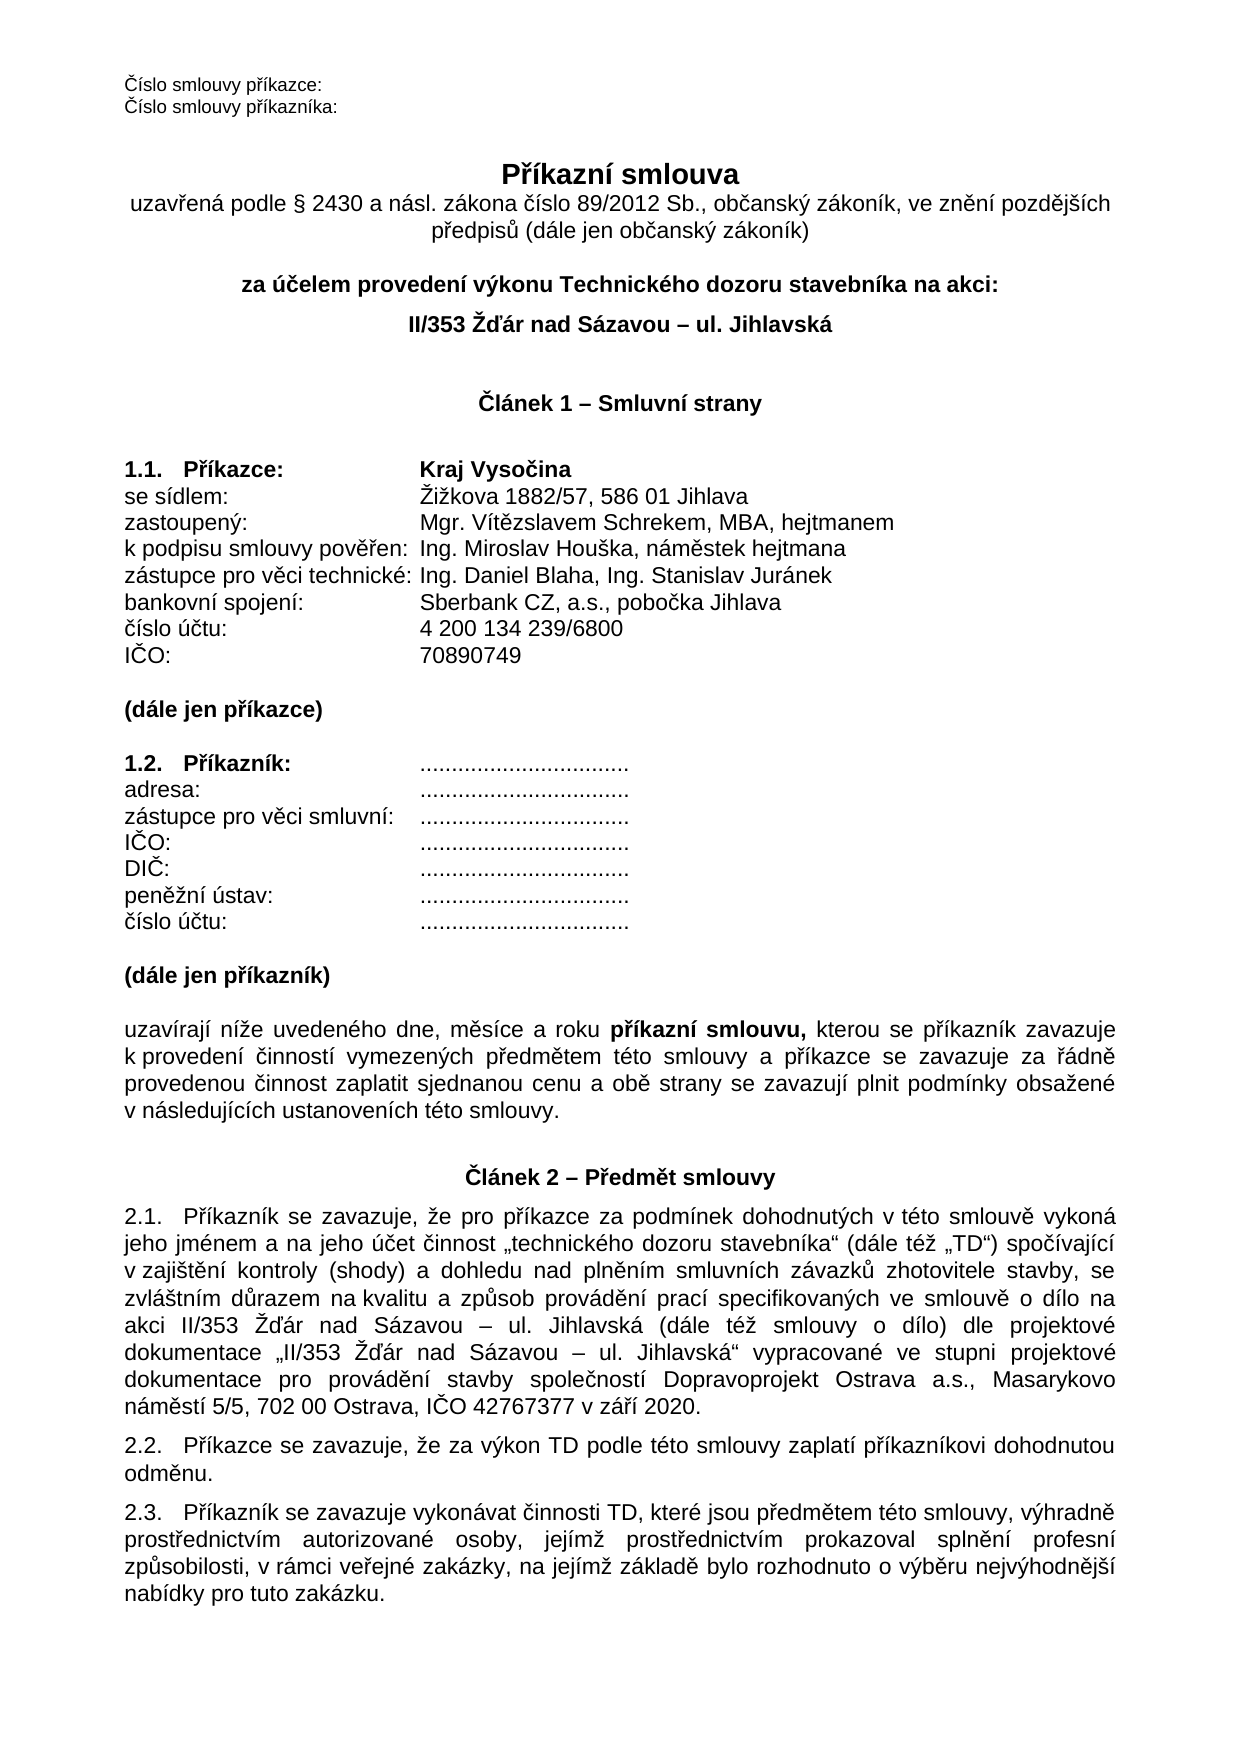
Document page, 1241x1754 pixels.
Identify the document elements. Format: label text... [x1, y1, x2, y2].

text II/353 Žďár nad Sázavou – ul. Jihlavská [124, 311, 1116, 338]
list Příkazník se zavazuje, že pro příkazce za podmínek dohodnutých v této smlouvě vykoná jeho jménem a na jeho účet činnost „technického dozoru stavebníka“ (dále též „TD“) spočívající v zajištění kontroly (shody) a dohledu nad plněním smluvních závazků zhotovitele stavby, se zvláštním důrazem na kvalitu a způsob provádění prací specifikovaných ve smlouvě o dílo na akci II/353 Žďár nad Sázavou – ul. Jihlavská (dále též smlouvy o dílo) dle projektové dokumentace „II/353 Žďár nad Sázavou – ul. Jihlavská“ vypracované ve stupni projektové dokumentace pro provádění stavby společností Dopravoprojekt Ostrava a.s., Masarykovo náměstí 5/5, 702 00 Ostrava, IČO 42767377 v září 2020. [124, 1203, 1116, 1420]
text uzavírají níže uvedeného dne, měsíce a roku příkazní smlouvu, kterou se příkazník zavazuje k provedení činností vymezených předmětem této smlouvy a příkazce se zavazuje za řádně provedenou činnost zaplatit sjednanou cenu a obě strany se zavazují plnit podmínky obsažené v následujících ustanoveních této smlouvy. [124, 1016, 1116, 1124]
text (dále jen příkazce) [124, 696, 1116, 723]
text uzavřená podle § 2430 a násl. zákona číslo 89/2012 Sb., občanský zákoník, ve znění pozdějších předpisů (dále jen občanský zákoník) [124, 190, 1116, 244]
subtitle číslo účtu: ................................. [124, 908, 1116, 934]
text zastoupený: Mgr. Vítězslavem Schrekem, MBA, hejtmanem [124, 509, 1116, 535]
text bankovní spojení: Sberbank CZ, a.s., pobočka Jihlava [124, 589, 1116, 615]
subtitle Příkazní smlouva [124, 163, 1116, 190]
text za účelem provedení výkonu Technického dozoru stavebníka na akci: [124, 271, 1116, 298]
text číslo účtu: 4 200 134 239/6800 [124, 615, 1116, 642]
list Příkazce: Kraj Vysočina [124, 456, 1116, 483]
text adresa: ................................. [124, 776, 1116, 803]
text DIČ: ................................. [124, 855, 1116, 882]
text k podpisu smlouvy pověřen: Ing. Miroslav Houška, náměstek hejtmana [124, 535, 1116, 562]
list Příkazník se zavazuje vykonávat činnosti TD, které jsou předmětem této smlouvy, výhradně prostřednictvím autorizované osoby, jejímž prostřednictvím prokazoval splnění profesní způsobilosti, v rámci veřejné zakázky, na jejímž základě bylo rozhodnuto o výběru nejvýhodnější nabídky pro tuto zakázku. [124, 1499, 1116, 1607]
text Článek 1 – Smluvní strany [124, 390, 1116, 417]
text (dále jen příkazník) [124, 961, 1116, 988]
subtitle peněžní ústav: ................................. [124, 882, 1116, 908]
text IČO: ................................. [124, 829, 1116, 855]
text zástupce pro věci smluvní: ................................. [124, 803, 1116, 829]
text se sídlem: Žižkova 1882/57, 586 01 Jihlava [124, 483, 1116, 509]
text zástupce pro věci technické: Ing. Daniel Blaha, Ing. Stanislav Juránek [124, 562, 1116, 589]
text Článek 2 – Předmět smlouvy [124, 1163, 1116, 1191]
list Příkazce se zavazuje, že za výkon TD podle této smlouvy zaplatí příkazníkovi dohodnutou odměnu. [124, 1432, 1116, 1486]
text IČO: 70890749 [124, 642, 1116, 669]
list Příkazník: ................................. [124, 750, 1116, 776]
